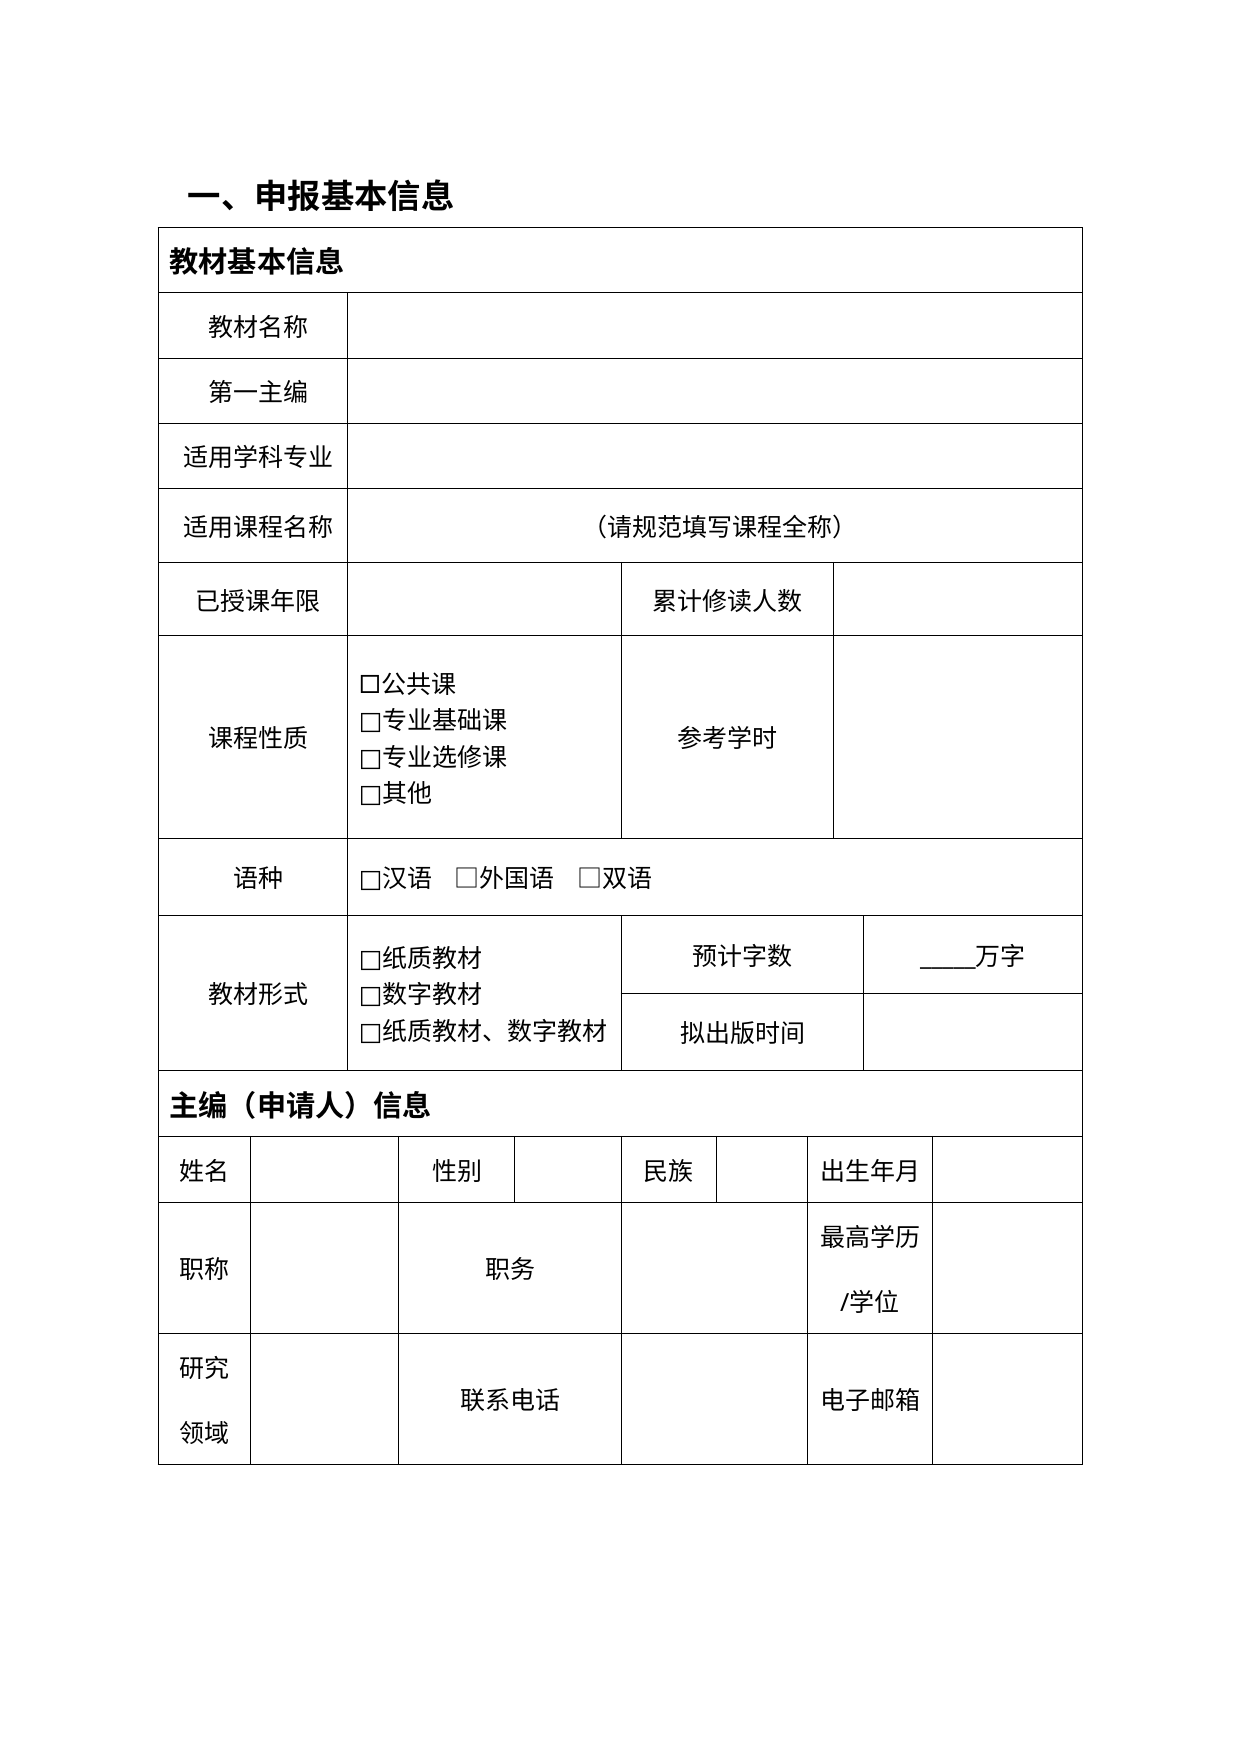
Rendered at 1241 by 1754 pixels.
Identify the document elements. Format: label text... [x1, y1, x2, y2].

table_cell [933, 1137, 1082, 1202]
table_cell [834, 563, 1082, 635]
table_cell 累计修读人数 [622, 563, 833, 635]
table_cell 课程性质 [159, 636, 347, 838]
table_cell 最高学历/学位 [808, 1203, 932, 1333]
table_cell 公共课 □专业基础课 □专业选修课 □其他 [348, 636, 621, 838]
table_cell 参考学时 [622, 636, 833, 838]
table_cell 联系电话 [399, 1334, 621, 1464]
table_cell □汉语 □外国语 □双语 [348, 839, 1082, 915]
table_cell 研究领域 [159, 1334, 250, 1464]
table_cell 已授课年限 [159, 563, 347, 635]
table_cell [933, 1334, 1082, 1464]
table_cell 姓名 [159, 1137, 250, 1202]
table_cell 教材形式 [159, 916, 347, 1070]
table_cell 性别 [399, 1137, 514, 1202]
table_cell [834, 636, 1082, 838]
table_cell （请规范填写课程全称） [348, 489, 1082, 562]
table_cell 电子邮箱 [808, 1334, 932, 1464]
table_cell 出生年月 [808, 1137, 932, 1202]
table_cell [348, 563, 621, 635]
table_cell 第一主编 [159, 359, 347, 423]
table_cell [251, 1203, 398, 1333]
table_cell [251, 1334, 398, 1464]
table_cell 适用学科专业 [159, 424, 347, 488]
table_cell [348, 359, 1082, 423]
table_cell 职称 [159, 1203, 250, 1333]
table_cell □纸质教材 □数字教材 □纸质教材、数字教材 [348, 916, 621, 1070]
table_cell 民族 [622, 1137, 716, 1202]
table_cell 适用课程名称 [159, 489, 347, 562]
table_cell [622, 1334, 807, 1464]
text 一、申报基本信息 [187, 162, 1053, 227]
table_cell [622, 1203, 807, 1333]
table_cell [864, 994, 1082, 1070]
table_header 教材基本信息 [159, 228, 1082, 292]
table_cell [515, 1137, 621, 1202]
table_cell [717, 1137, 807, 1202]
table_cell [348, 424, 1082, 488]
table_cell 拟出版时间 [622, 994, 863, 1070]
table_cell _____万字 [864, 916, 1082, 992]
table_cell [348, 293, 1082, 357]
table_cell 职务 [399, 1203, 621, 1333]
table_cell 预计字数 [622, 916, 863, 992]
table_cell 语种 [159, 839, 347, 915]
table_cell 教材名称 [159, 293, 347, 357]
table_cell 主编（申请人）信息 [159, 1071, 1082, 1136]
table_cell [251, 1137, 398, 1202]
table_cell [933, 1203, 1082, 1333]
